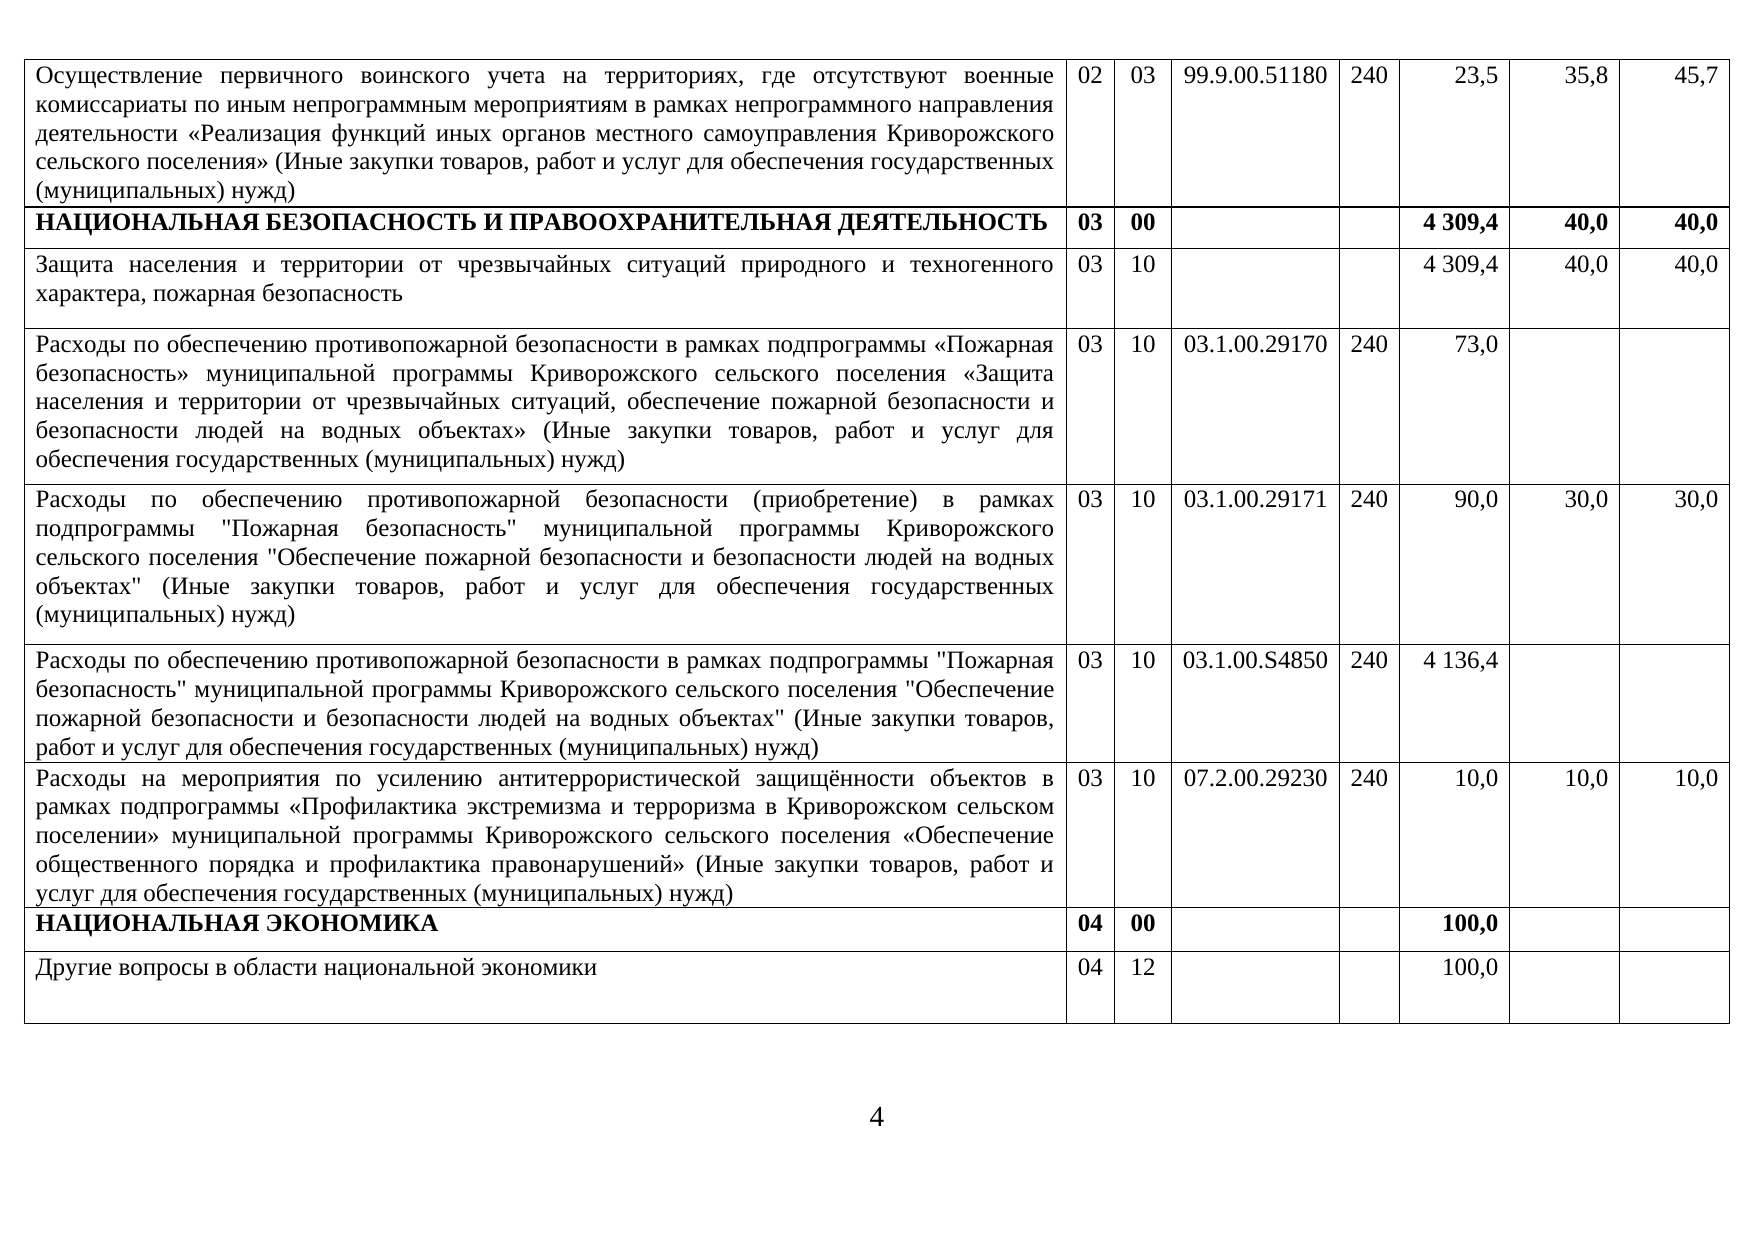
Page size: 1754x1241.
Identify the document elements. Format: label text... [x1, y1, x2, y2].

table_cell 10 [1115, 485, 1171, 644]
table_cell 23,5 [1400, 60, 1509, 206]
table_cell 4 309,4 [1400, 249, 1509, 328]
table_cell 40,0 [1510, 249, 1619, 328]
table_cell 40,0 [1510, 208, 1619, 248]
table_cell [1340, 908, 1399, 951]
table_cell 03 [1115, 60, 1171, 206]
table_cell 45,7 [1620, 60, 1729, 206]
table_cell НАЦИОНАЛЬНАЯ ЭКОНОМИКА [25, 908, 1066, 951]
table_cell 10 [1115, 645, 1171, 762]
table_cell 240 [1340, 485, 1399, 644]
table_cell 03 [1067, 208, 1114, 248]
table_cell 02 [1067, 60, 1114, 206]
table_cell [1620, 645, 1729, 762]
table_cell 03 [1067, 763, 1114, 907]
table_cell [1620, 952, 1729, 1023]
table_cell [1340, 208, 1399, 248]
table_cell Другие вопросы в области национальной экономики [25, 952, 1066, 1023]
table_cell 03 [1067, 485, 1114, 644]
table_cell НАЦИОНАЛЬНАЯ БЕЗОПАСНОСТЬ И ПРАВООХРАНИТЕЛЬНАЯ ДЕЯТЕЛЬНОСТЬ [25, 208, 1066, 248]
table_cell 10,0 [1620, 763, 1729, 907]
table_cell 12 [1115, 952, 1171, 1023]
table_cell [1510, 952, 1619, 1023]
table_cell 4 136,4 [1400, 645, 1509, 762]
table_cell 100,0 [1400, 952, 1509, 1023]
table_cell Расходы по обеспечению противопожарной безопасности в рамках подпрограммы «Пожарная безопасность» муниципальной программы Криворожского сельского поселения «Защита населения и территории от чрезвычайных ситуаций, обеспечение пожарной безопасности и безопасности людей на водных объектах» (Иные закупки товаров, работ и услуг для обеспечения государственных (муниципальных) нужд) [25, 329, 1066, 483]
table_cell [1510, 645, 1619, 762]
table_cell [1620, 329, 1729, 483]
table_cell [1172, 208, 1339, 248]
table_cell 99.9.00.51180 [1172, 60, 1339, 206]
table_cell 240 [1340, 645, 1399, 762]
table_cell 00 [1115, 208, 1171, 248]
table_cell 40,0 [1620, 249, 1729, 328]
table_cell [1620, 908, 1729, 951]
table_cell 04 [1067, 952, 1114, 1023]
table_cell 10 [1115, 763, 1171, 907]
table_cell Расходы по обеспечению противопожарной безопасности (приобретение) в рамках подпрограммы "Пожарная безопасность" муниципальной программы Криворожского сельского поселения "Обеспечение пожарной безопасности и безопасности людей на водных объектах" (Иные закупки товаров, работ и услуг для обеспечения государственных (муниципальных) нужд) [25, 485, 1066, 644]
table_cell 03 [1067, 249, 1114, 328]
table_cell 03.1.00.29170 [1172, 329, 1339, 483]
table_cell 00 [1115, 908, 1171, 951]
table_cell 73,0 [1400, 329, 1509, 483]
table_cell [1172, 952, 1339, 1023]
table_cell [1340, 249, 1399, 328]
table_cell 240 [1340, 60, 1399, 206]
table_cell [1510, 908, 1619, 951]
table_cell 10,0 [1400, 763, 1509, 907]
table_cell [1172, 908, 1339, 951]
table_cell 240 [1340, 329, 1399, 483]
table_cell 30,0 [1510, 485, 1619, 644]
table_cell [1340, 952, 1399, 1023]
table_cell [1510, 329, 1619, 483]
table_cell 30,0 [1620, 485, 1729, 644]
table_cell Расходы по обеспечению противопожарной безопасности в рамках подпрограммы "Пожарная безопасность" муниципальной программы Криворожского сельского поселения "Обеспечение пожарной безопасности и безопасности людей на водных объектах" (Иные закупки товаров, работ и услуг для обеспечения государственных (муниципальных) нужд) [25, 645, 1066, 762]
table_cell 03.1.00.S4850 [1172, 645, 1339, 762]
table_cell 240 [1340, 763, 1399, 907]
table_cell 90,0 [1400, 485, 1509, 644]
table_cell 04 [1067, 908, 1114, 951]
table_cell 03 [1067, 645, 1114, 762]
table_cell Защита населения и территории от чрезвычайных ситуаций природного и техногенного характера, пожарная безопасность [25, 249, 1066, 328]
table_cell 4 309,4 [1400, 208, 1509, 248]
table_cell 10,0 [1510, 763, 1619, 907]
table_cell 07.2.00.29230 [1172, 763, 1339, 907]
table_cell [1172, 249, 1339, 328]
table_cell Осуществление первичного воинского учета на территориях, где отсутствуют военные комиссариаты по иным непрограммным мероприятиям в рамках непрограммного направления деятельности «Реализация функций иных органов местного самоуправления Криворожского сельского поселения» (Иные закупки товаров, работ и услуг для обеспечения государственных (муниципальных) нужд) [25, 60, 1066, 206]
table_cell 10 [1115, 249, 1171, 328]
table_cell 35,8 [1510, 60, 1619, 206]
table_cell 40,0 [1620, 208, 1729, 248]
table_cell 03.1.00.29171 [1172, 485, 1339, 644]
table_cell Расходы на мероприятия по усилению антитеррористической защищённости объектов в рамках подпрограммы «Профилактика экстремизма и терроризма в Криворожском сельском поселении» муниципальной программы Криворожского сельского поселения «Обеспечение общественного порядка и профилактика правонарушений» (Иные закупки товаров, работ и услуг для обеспечения государственных (муниципальных) нужд) [25, 763, 1066, 907]
table_cell 10 [1115, 329, 1171, 483]
table_cell 100,0 [1400, 908, 1509, 951]
table_cell 03 [1067, 329, 1114, 483]
